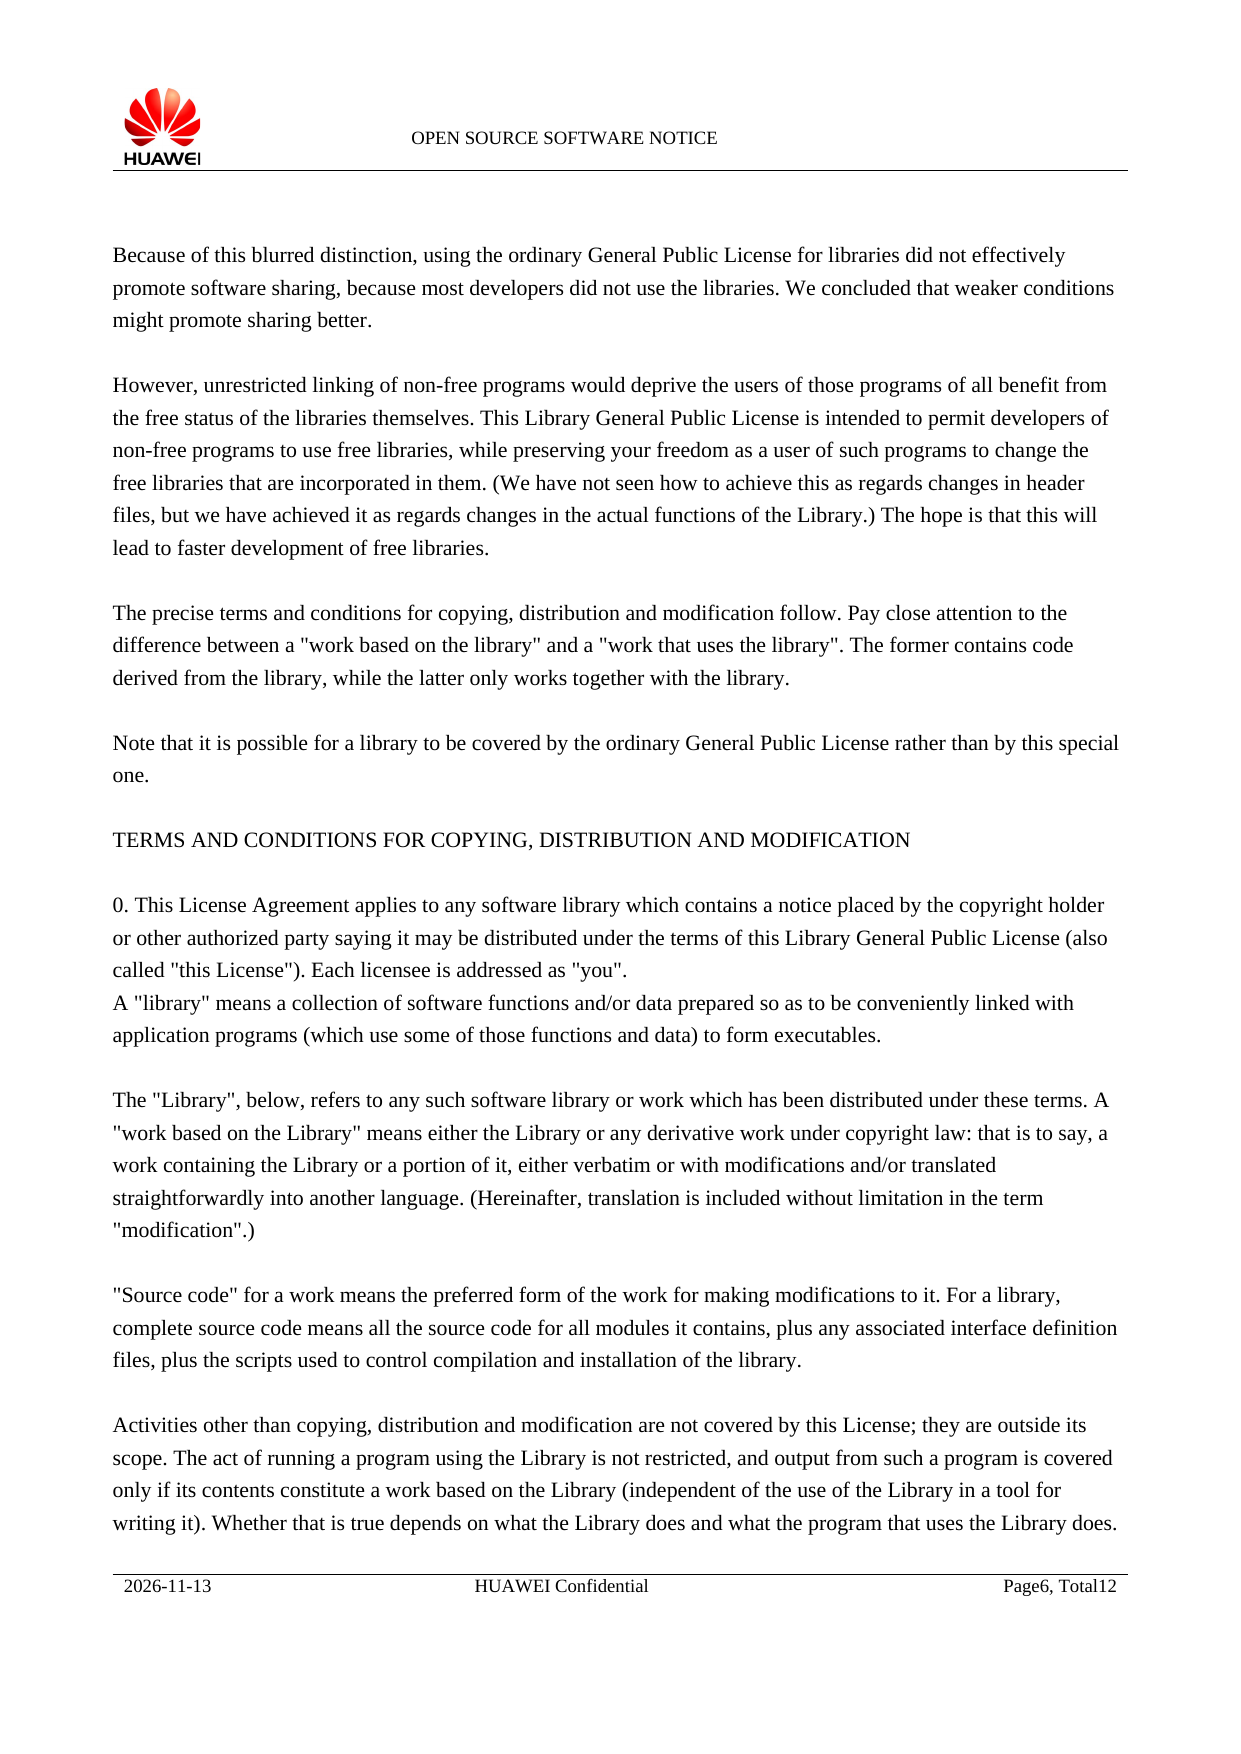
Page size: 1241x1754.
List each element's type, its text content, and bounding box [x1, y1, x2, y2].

picture [124, 88, 201, 165]
